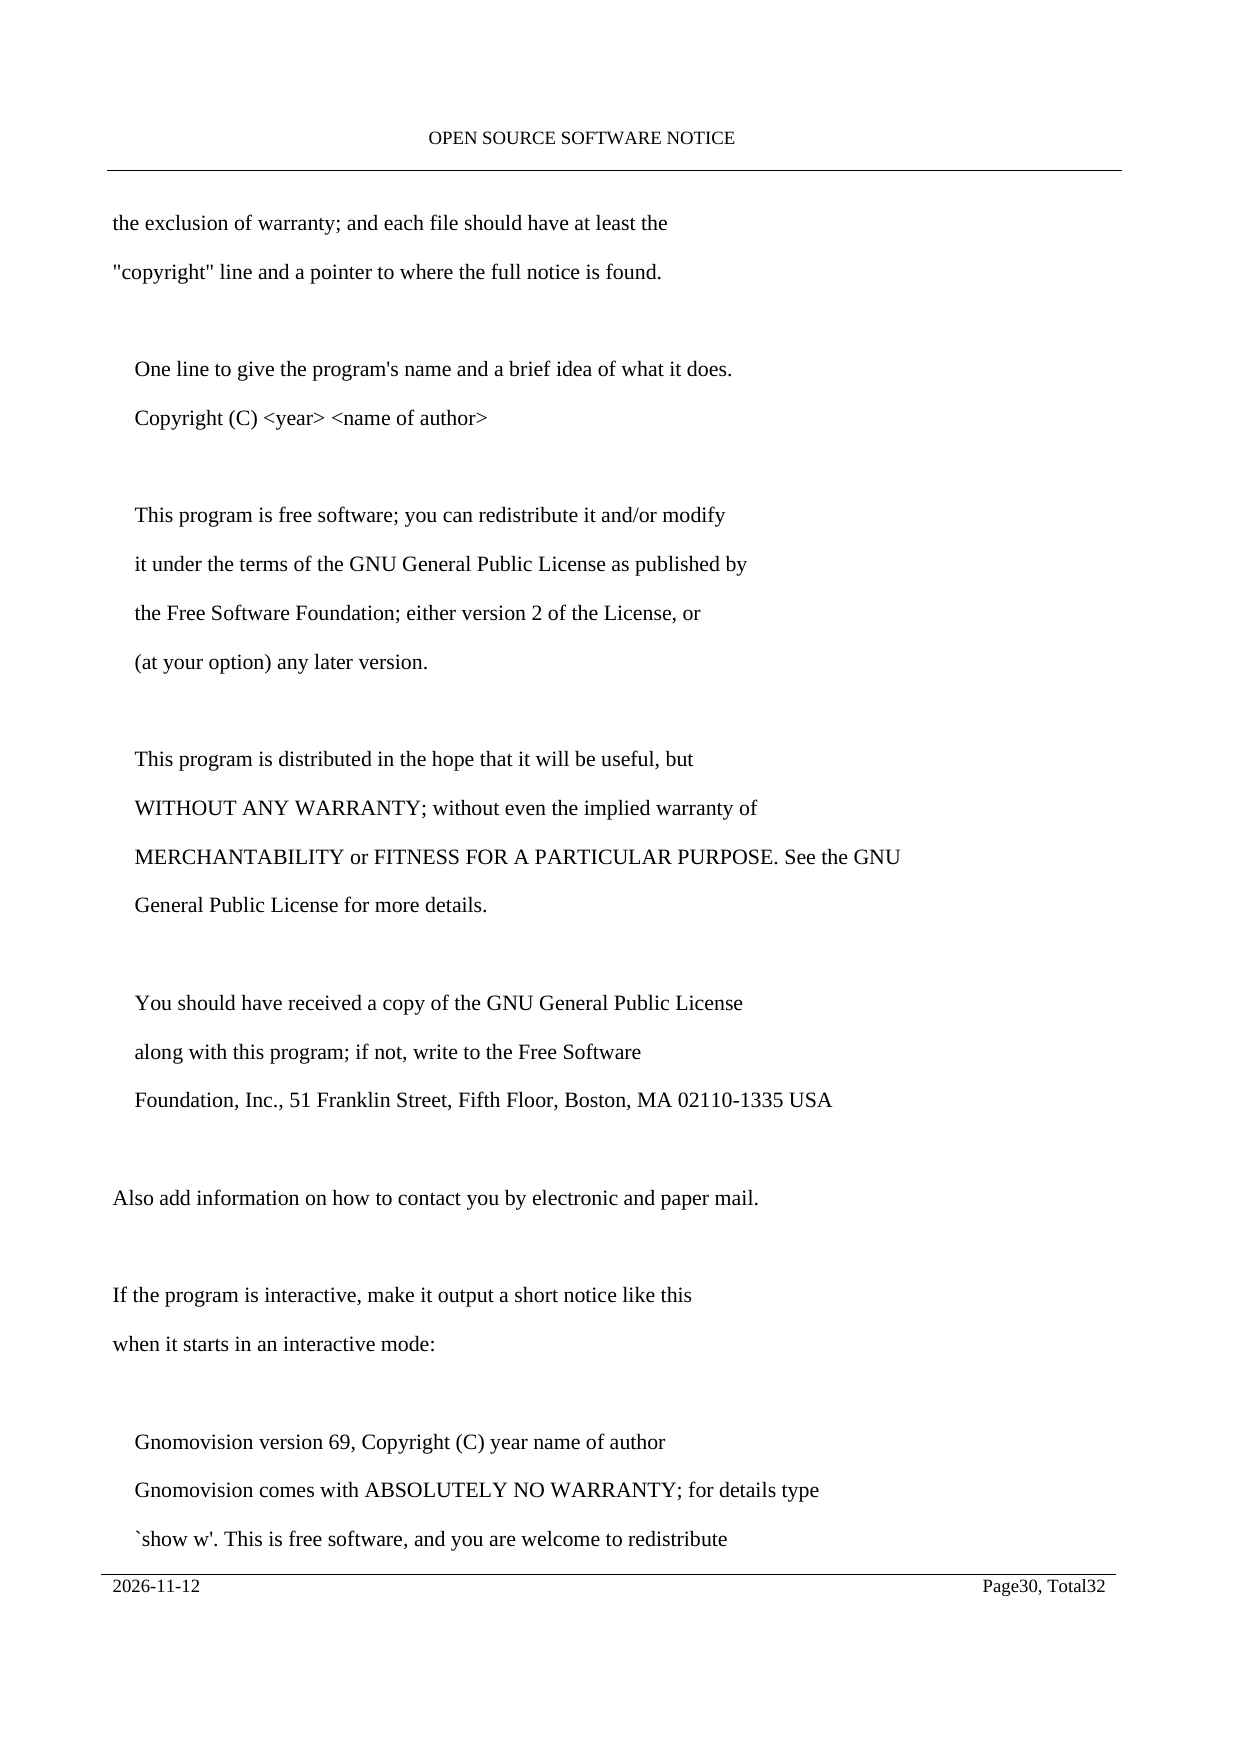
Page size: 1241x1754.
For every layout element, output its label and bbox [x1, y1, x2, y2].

text [112, 206, 1128, 1555]
